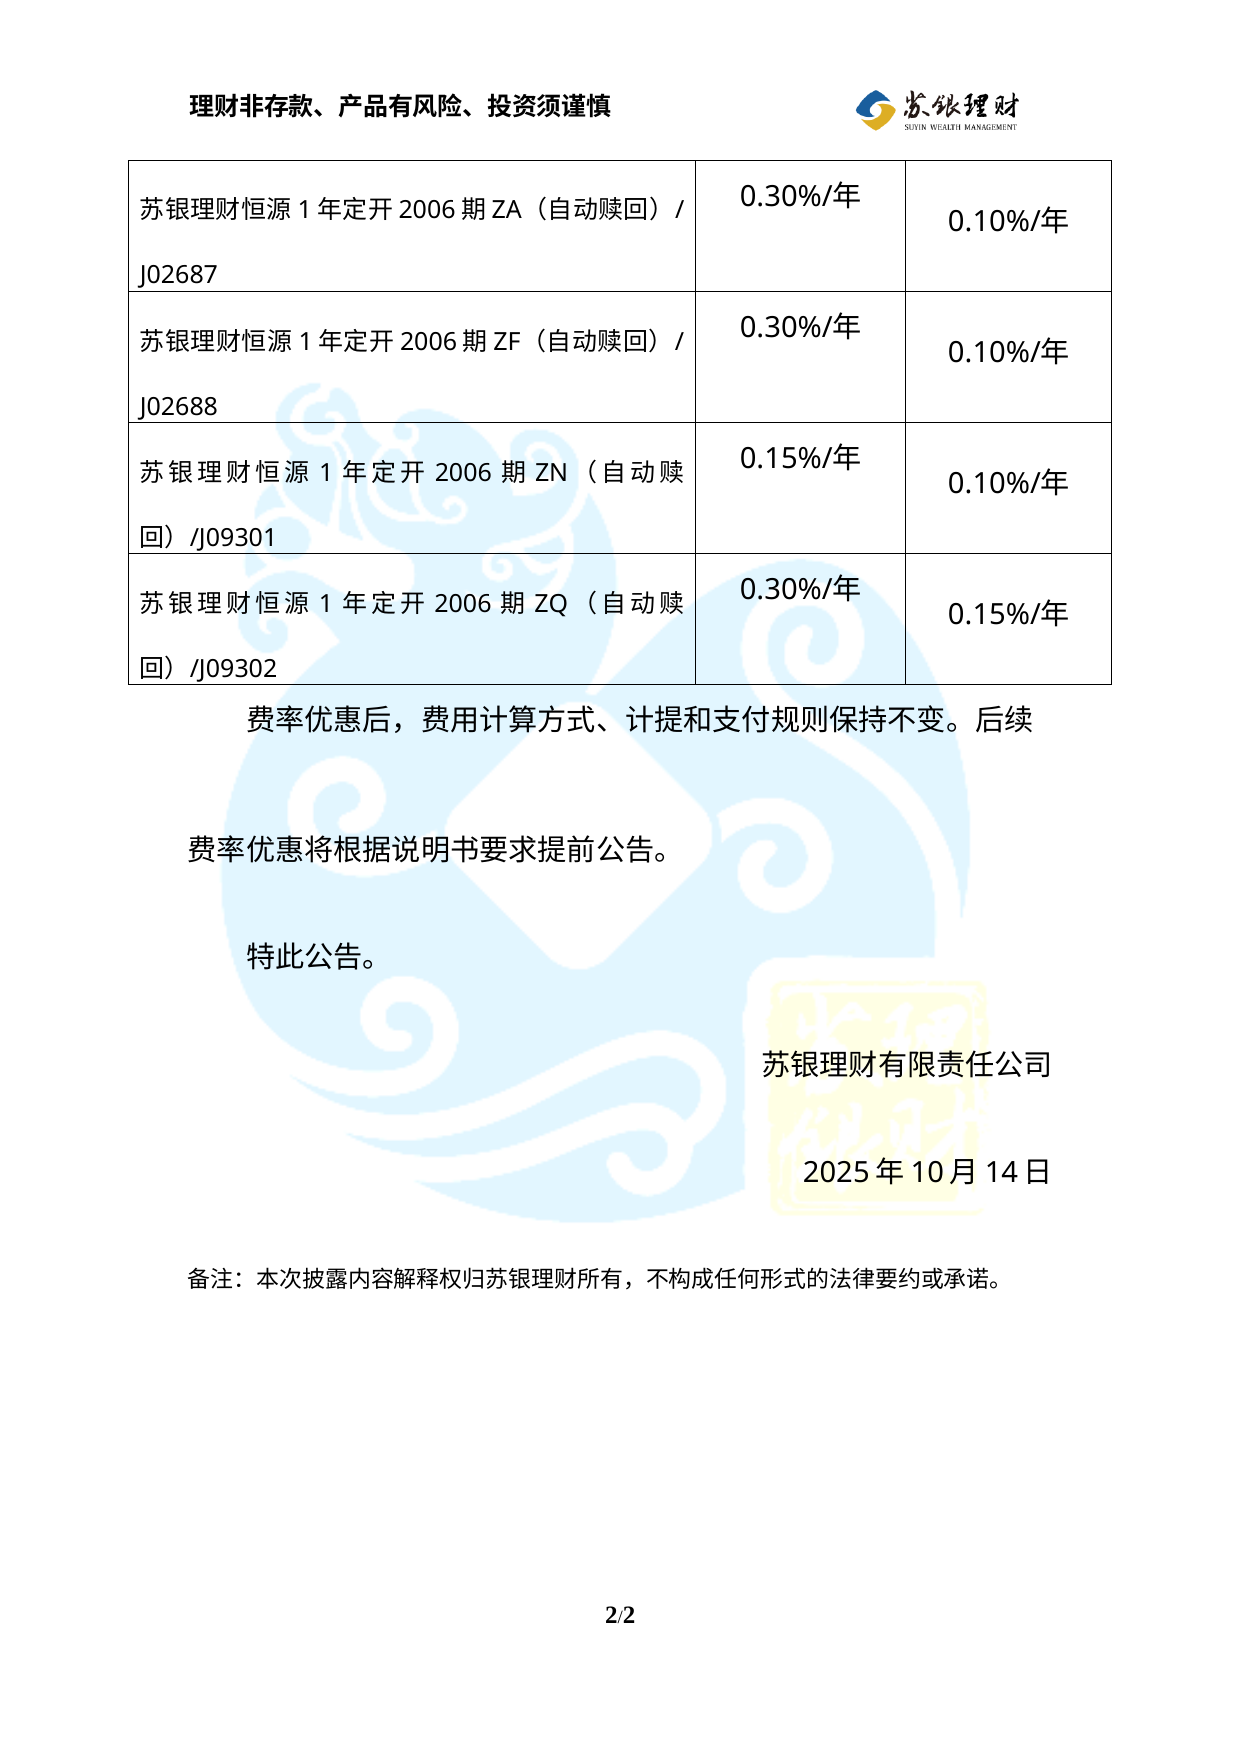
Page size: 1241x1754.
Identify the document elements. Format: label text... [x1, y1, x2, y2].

table_cell 苏银理财恒源1年定开2006期ZQ（自动赎回）/J09302 [129, 554, 695, 684]
table_cell 0.15%/年 [696, 423, 905, 553]
table_cell 苏银理财恒源1年定开2006期ZA（自动赎回）/J02687 [129, 161, 695, 291]
table_cell 苏银理财恒源1年定开2006期ZN（自动赎回）/J09301 [129, 423, 695, 553]
table_cell 0.15%/年 [906, 554, 1111, 684]
table_cell 0.30%/年 [696, 292, 905, 422]
table_cell 苏银理财恒源1年定开2006期ZF（自动赎回）/J02688 [129, 292, 695, 422]
picture [831, 73, 1049, 143]
text 费率优惠后，费用计算方式、计提和支付规则保持不变。后续费率优惠将根据说明书要求提前公告。 [187, 685, 1053, 880]
text 备注：本次披露内容解释权归苏银理财所有，不构成任何形式的法律要约或承诺。 [187, 1245, 1053, 1310]
table_cell 0.10%/年 [906, 423, 1111, 553]
table_cell 0.10%/年 [906, 292, 1111, 422]
table_cell 0.30%/年 [696, 161, 905, 291]
text 特此公告。 [187, 923, 1053, 988]
table_cell 0.30%/年 [696, 554, 905, 684]
table_cell 0.10%/年 [906, 161, 1111, 291]
text 苏银理财有限责任公司 [187, 1030, 1053, 1095]
text 2025年10月14日 [187, 1137, 1053, 1202]
